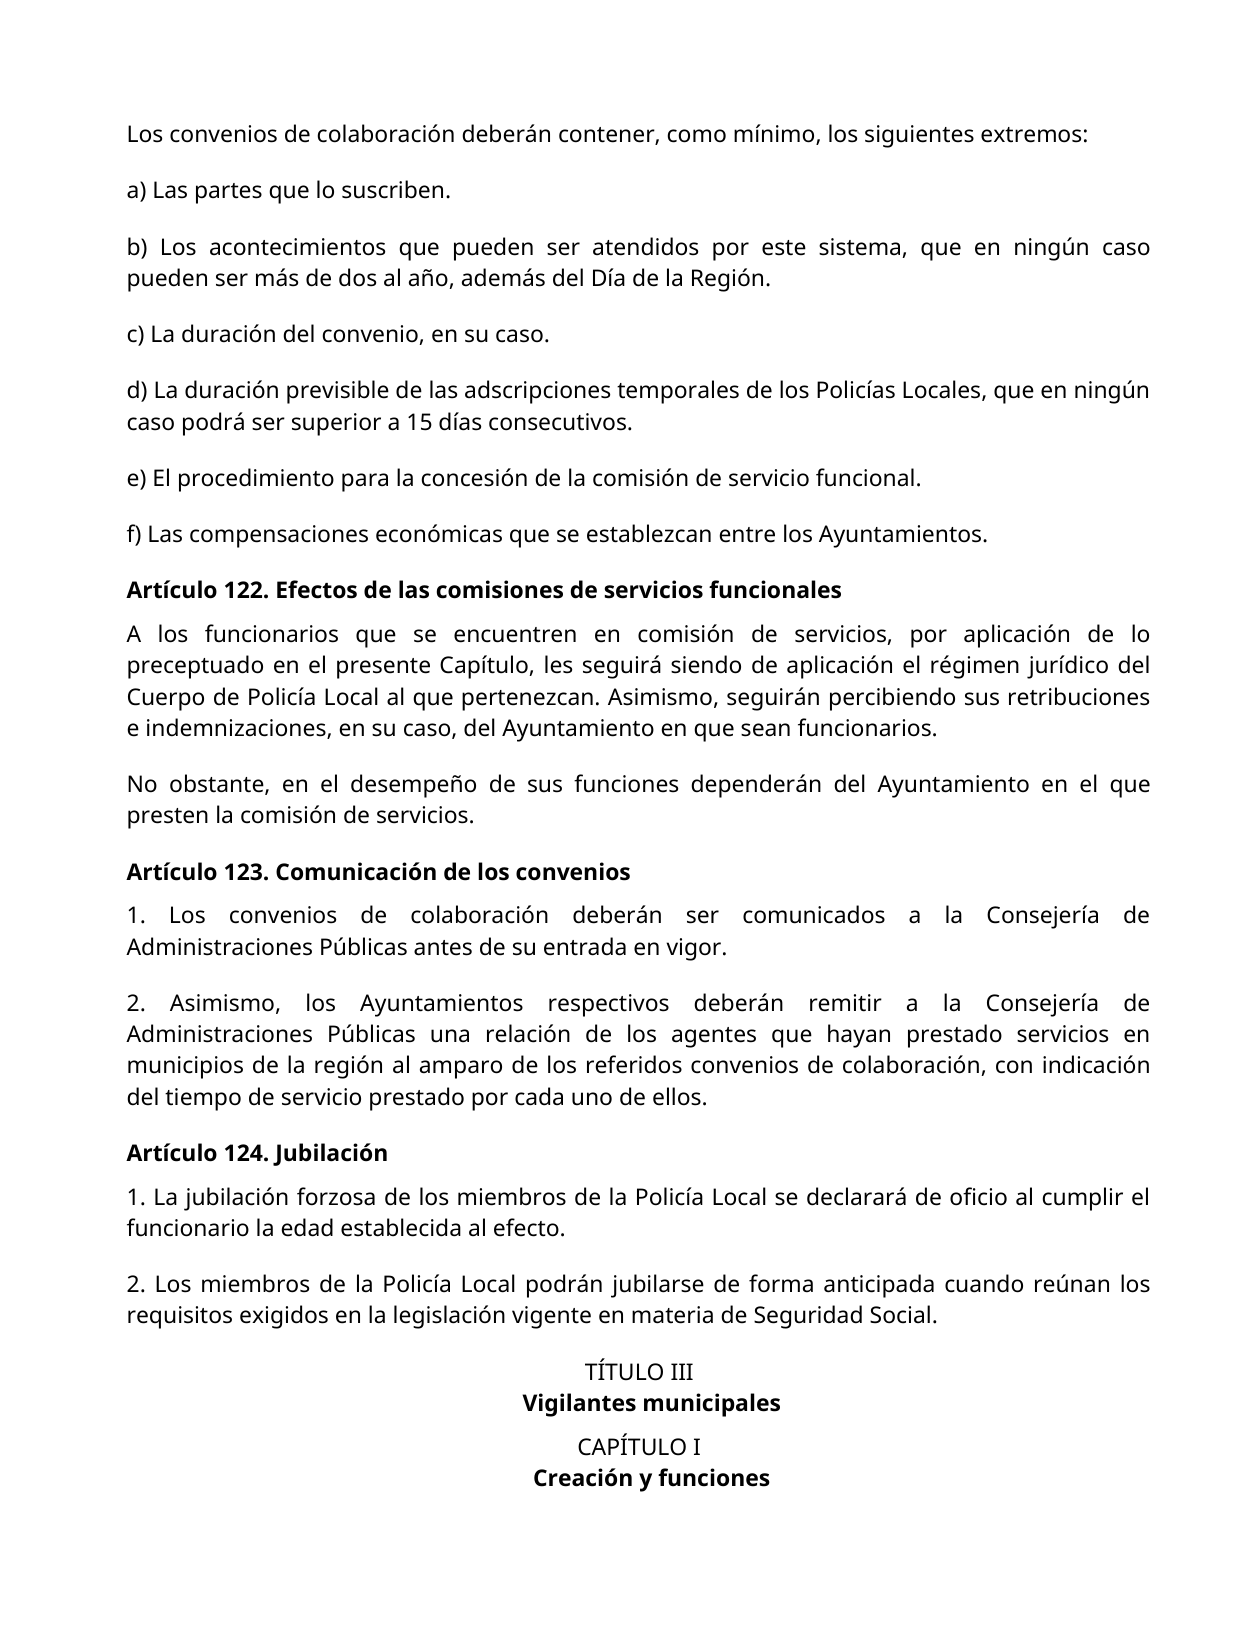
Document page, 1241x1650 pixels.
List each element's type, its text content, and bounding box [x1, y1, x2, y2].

text 1. Los convenios de colaboración deberán ser comunicados a la Consejería de Administraciones Públicas antes de su entrada en vigor. [126, 899, 1152, 962]
text No obstante, en el desempeño de sus funciones dependerán del Ayuntamiento en el que presten la comisión de servicios. [126, 768, 1152, 831]
text e) El procedimiento para la concesión de la comisión de servicio funcional. [126, 462, 1152, 493]
text 2. Los miembros de la Policía Local podrán jubilarse de forma anticipada cuando reúnan los requisitos exigidos en la legislación vigente en materia de Seguridad Social. [126, 1268, 1152, 1331]
text 1. La jubilación forzosa de los miembros de la Policía Local se declarará de oficio al cumplir el funcionario la edad establecida al efecto. [126, 1181, 1152, 1243]
text Artículo 123. Comunicación de los convenios [126, 856, 1152, 887]
text Artículo 124. Jubilación [126, 1137, 1152, 1168]
text f) Las compensaciones económicas que se establezcan entre los Ayuntamientos. [126, 518, 1152, 549]
text CAPÍTULO I [126, 1431, 1152, 1462]
text Los convenios de colaboración deberán contener, como mínimo, los siguientes extremos: [126, 118, 1152, 149]
text b) Los acontecimientos que pueden ser atendidos por este sistema, que en ningún caso pueden ser más de dos al año, además del Día de la Región. [126, 231, 1152, 293]
text TÍTULO III [126, 1356, 1152, 1387]
text 2. Asimismo, los Ayuntamientos respectivos deberán remitir a la Consejería de Administraciones Públicas una relación de los agentes que hayan prestado servicios en municipios de la región al amparo de los referidos convenios de colaboración, con indicación del tiempo de servicio prestado por cada uno de ellos. [126, 987, 1152, 1112]
text Creación y funciones [151, 1462, 1152, 1493]
text A los funcionarios que se encuentren en comisión de servicios, por aplicación de lo preceptuado en el presente Capítulo, les seguirá siendo de aplicación el régimen jurídico del Cuerpo de Policía Local al que pertenezcan. Asimismo, seguirán percibiendo sus retribuciones e indemnizaciones, en su caso, del Ayuntamiento en que sean funcionarios. [126, 618, 1152, 743]
text a) Las partes que lo suscriben. [126, 174, 1152, 206]
text d) La duración previsible de las adscripciones temporales de los Policías Locales, que en ningún caso podrá ser superior a 15 días consecutivos. [126, 374, 1152, 437]
text c) La duración del convenio, en su caso. [126, 318, 1152, 349]
text Artículo 122. Efectos de las comisiones de servicios funcionales [126, 574, 1152, 606]
text Vigilantes municipales [151, 1387, 1152, 1418]
